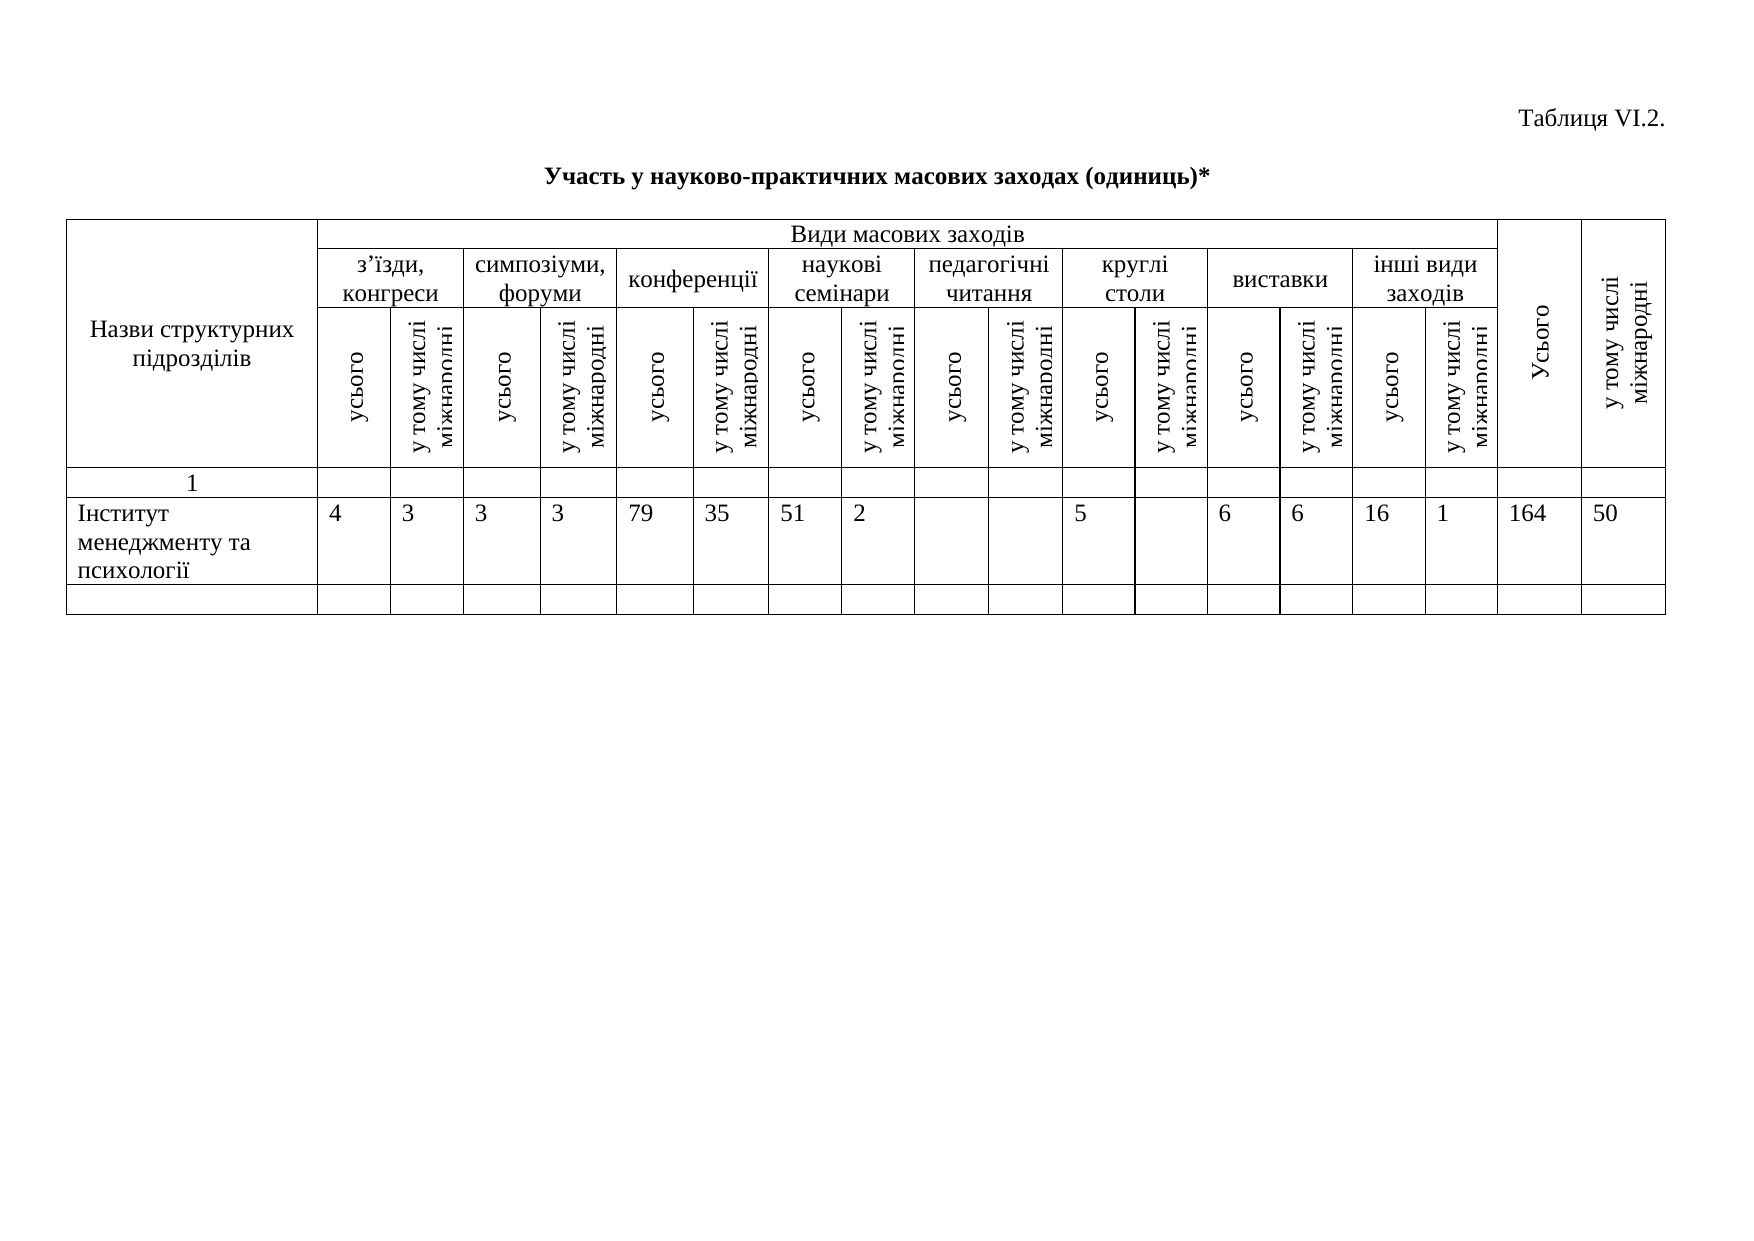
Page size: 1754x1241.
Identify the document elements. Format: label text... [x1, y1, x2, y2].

table_cell 1 [67, 468, 317, 497]
table_cell усього [1353, 308, 1425, 467]
table_cell усього [617, 308, 693, 467]
table_cell 51 [769, 498, 841, 584]
table_cell 3 [391, 498, 463, 584]
table_cell [1498, 468, 1581, 497]
table_cell [1063, 468, 1134, 497]
table_cell 79 [617, 498, 693, 584]
table_header Усього [1498, 220, 1581, 467]
table_cell усього [1063, 308, 1134, 467]
table_cell усього [1208, 308, 1279, 467]
table_cell усього [464, 308, 540, 467]
table_cell [989, 468, 1062, 497]
table_cell [1281, 585, 1352, 614]
table_cell педагогічні читання [915, 249, 1062, 307]
table_cell 3 [464, 498, 540, 584]
table_header Види масових заходів [318, 220, 1497, 248]
table_cell [915, 498, 988, 584]
table_cell [318, 468, 390, 497]
table_cell у тому числі міжнародні [842, 308, 914, 467]
table_cell 164 [1498, 498, 1581, 584]
table_cell [1353, 585, 1425, 614]
table_cell у тому числі міжнародні [391, 308, 463, 467]
table_cell усього [769, 308, 841, 467]
table_cell [842, 585, 914, 614]
table_cell [1498, 585, 1581, 614]
table_cell 50 [1582, 498, 1665, 584]
table_cell у тому числі міжнародні [989, 308, 1062, 467]
table_cell 4 [318, 498, 390, 584]
table_cell у тому числі міжнародні [694, 308, 768, 467]
table_cell [464, 585, 540, 614]
table_cell 1 [1426, 498, 1497, 584]
table_cell [989, 585, 1062, 614]
table_cell [541, 468, 616, 497]
table_cell [1353, 468, 1425, 497]
table_cell з’їзди, конгреси [318, 249, 463, 307]
text Участь у науково-практичних масових заходах (одиниць)* [88, 161, 1665, 190]
table_cell [318, 585, 390, 614]
table_cell 5 [1063, 498, 1134, 584]
table_cell [769, 468, 841, 497]
table_cell [1136, 585, 1207, 614]
table_cell [1281, 468, 1352, 497]
table_cell 2 [842, 498, 914, 584]
table_cell інші види заходів [1353, 249, 1497, 307]
table_cell [915, 468, 988, 497]
table_cell 6 [1208, 498, 1279, 584]
table_cell [1582, 585, 1665, 614]
table_cell конференції [617, 249, 768, 307]
table_cell [989, 498, 1062, 584]
table_cell [1136, 468, 1207, 497]
table_cell [842, 468, 914, 497]
table_cell усього [318, 308, 390, 467]
table_cell [1136, 498, 1207, 584]
table_cell [541, 585, 616, 614]
table_cell [1582, 468, 1665, 497]
table_cell у тому числі міжнародні [1136, 308, 1207, 467]
table_cell [391, 468, 463, 497]
table_cell 3 [541, 498, 616, 584]
table_cell 35 [694, 498, 768, 584]
table_cell [617, 468, 693, 497]
table_cell [1208, 585, 1279, 614]
table_cell [1426, 468, 1497, 497]
table_cell [1426, 585, 1497, 614]
table_cell симпозіуми, форуми [464, 249, 616, 307]
table_cell наукові семінари [769, 249, 914, 307]
table_cell [391, 585, 463, 614]
table_cell [67, 585, 317, 614]
table_cell [694, 468, 768, 497]
table_cell усього [915, 308, 988, 467]
table_cell [694, 585, 768, 614]
table_cell виставки [1208, 249, 1352, 307]
table_cell [1208, 468, 1279, 497]
table_cell [915, 585, 988, 614]
table_header Назви структурних підрозділів [67, 220, 317, 467]
table_cell [769, 585, 841, 614]
text Таблиця VІ.2. [88, 103, 1665, 132]
table_cell Інститут менеджменту та психології [67, 498, 317, 584]
table_cell круглі столи [1063, 249, 1207, 307]
table_cell 16 [1353, 498, 1425, 584]
table_cell у тому числі міжнародні [1281, 308, 1352, 467]
table_cell [617, 585, 693, 614]
table_cell [1063, 585, 1134, 614]
table_cell у тому числі міжнародні [1426, 308, 1497, 467]
table_cell [464, 468, 540, 497]
table_cell у тому числі міжнародні [541, 308, 616, 467]
table_header у тому числі міжнародні [1582, 220, 1665, 467]
table_cell 6 [1281, 498, 1352, 584]
